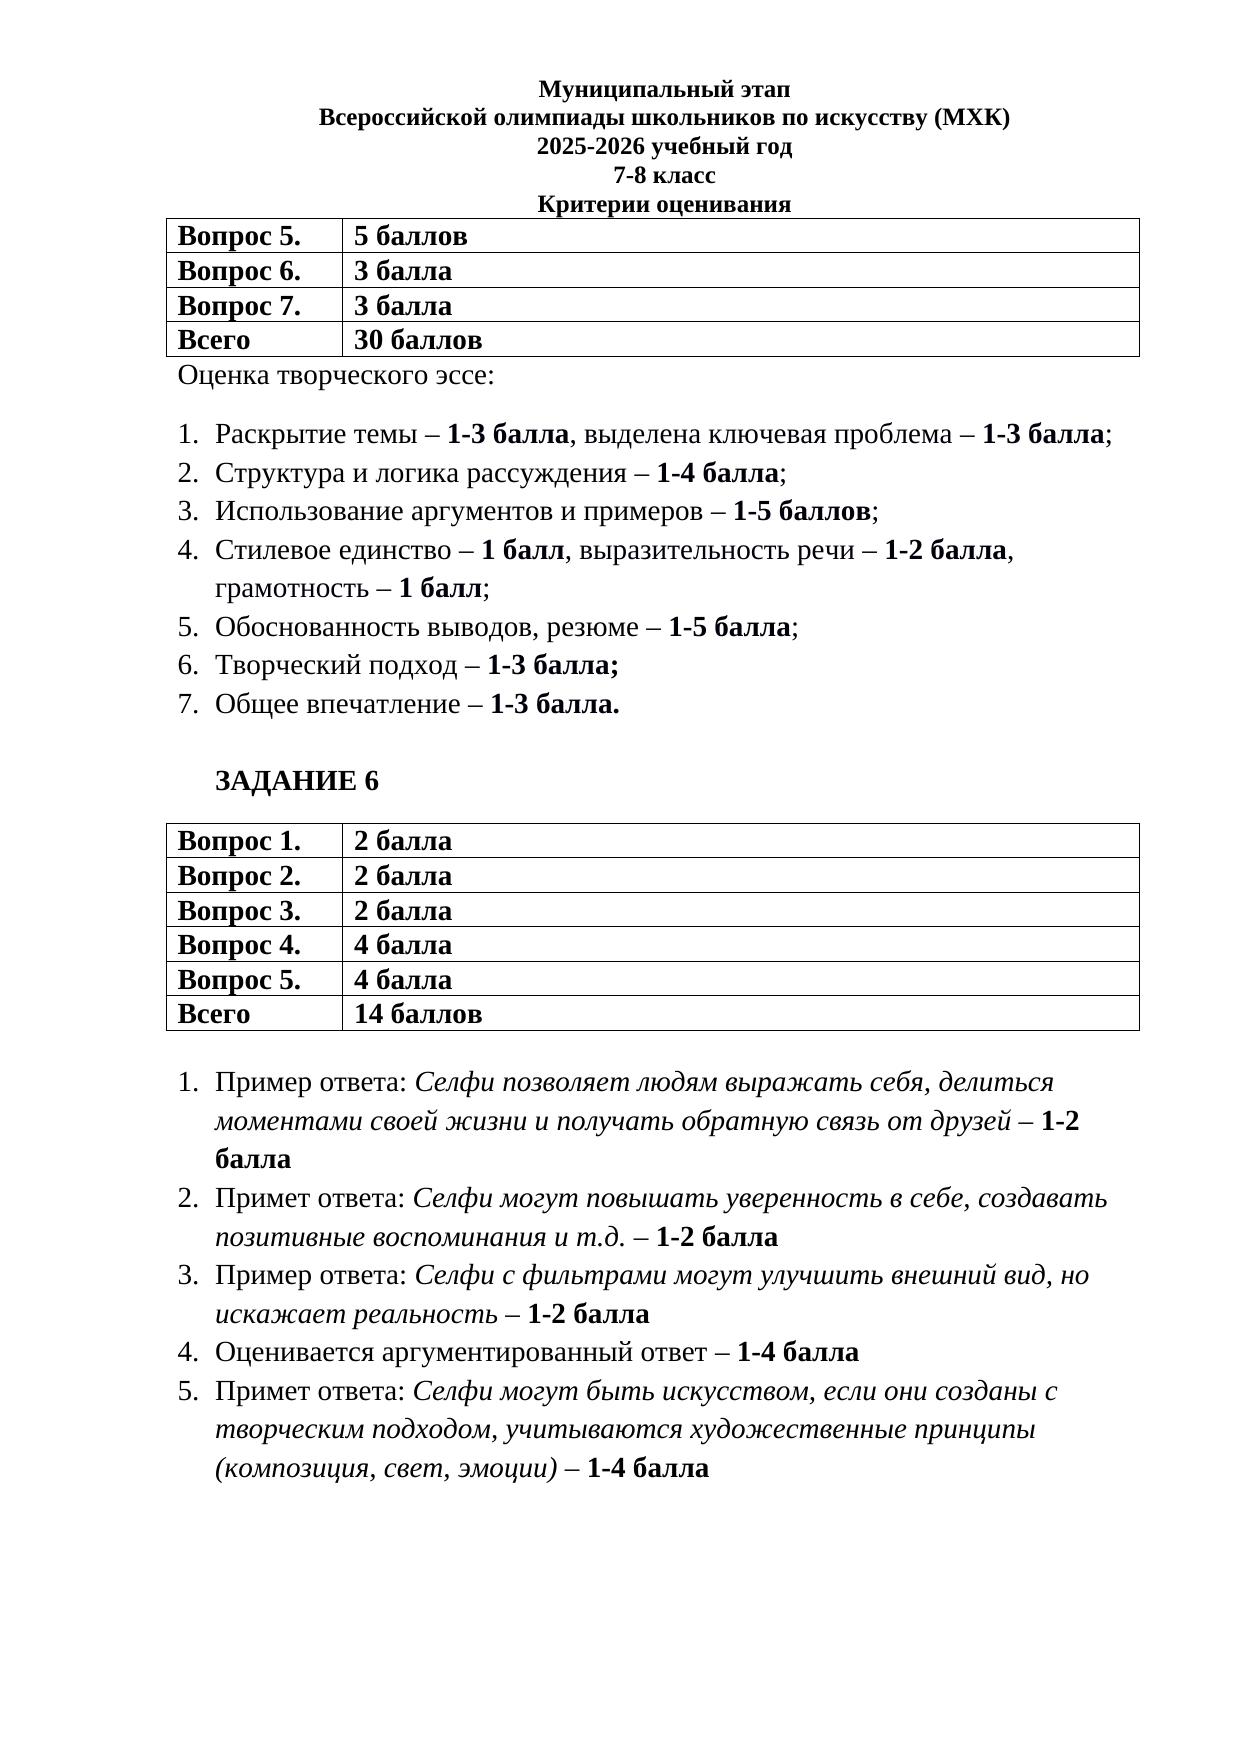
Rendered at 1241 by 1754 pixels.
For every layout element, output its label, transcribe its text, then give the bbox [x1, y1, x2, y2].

table_cell 14 баллов [343, 996, 1139, 1030]
table_cell 3 балла [343, 288, 1139, 321]
table_cell Вопрос 7. [167, 288, 342, 321]
table_header 2 балла [343, 824, 1139, 857]
list Использование аргументов и примеров – 1-5 баллов; [177, 493, 1152, 527]
list ЗАДАНИЕ 6 [215, 763, 1152, 797]
list Пример ответа: Селфи позволяет людям выражать себя, делиться моментами своей жизни и получать обратную связь от друзей – 1-2 балла [177, 1064, 1152, 1175]
table_cell 3 балла [343, 253, 1139, 287]
list Стилевое единство – 1 балл, выразительность речи – 1-2 балла, грамотность – 1 балл; [177, 532, 1152, 604]
table_cell 2 балла [343, 858, 1139, 892]
table_cell 2 балла [343, 893, 1139, 926]
table_cell Вопрос 5. [167, 219, 342, 252]
table_header Вопрос 1. [167, 824, 342, 857]
table_cell Вопрос 3. [167, 893, 342, 926]
list Творческий подход – 1-3 балла; [177, 647, 1152, 681]
list Пример ответа: Селфи с фильтрами могут улучшить внешний вид, но искажает реальность – 1-2 балла [177, 1257, 1152, 1329]
table_cell Вопрос 6. [167, 253, 342, 287]
list Примет ответа: Селфи могут быть искусством, если они созданы с творческим подходом, учитываются художественные принципы (композиция, свет, эмоции) – 1-4 балла [177, 1373, 1152, 1483]
list Общее впечатление – 1-3 балла. [177, 686, 1152, 719]
table_cell Вопрос 2. [167, 858, 342, 892]
table_cell 30 баллов [343, 322, 1139, 356]
table_cell 4 балла [343, 962, 1139, 995]
list Обоснованность выводов, резюме – 1-5 балла; [177, 609, 1152, 642]
table_cell Всего [167, 322, 342, 356]
list Оценивается аргументированный ответ – 1-4 балла [177, 1334, 1152, 1368]
list Примет ответа: Селфи могут повышать уверенность в себе, создавать позитивные воспоминания и т.д. – 1-2 балла [177, 1180, 1152, 1252]
table_cell 4 балла [343, 927, 1139, 961]
table_cell Вопрос 4. [167, 927, 342, 961]
table_cell 5 баллов [343, 219, 1139, 252]
list Раскрытие темы – 1-3 балла, выделена ключевая проблема – 1-3 балла; [177, 416, 1152, 450]
text Оценка творческого эссе: [177, 357, 1152, 390]
table_cell Всего [167, 996, 342, 1030]
list Структура и логика рассуждения – 1-4 балла; [177, 455, 1152, 488]
table_cell Вопрос 5. [167, 962, 342, 995]
